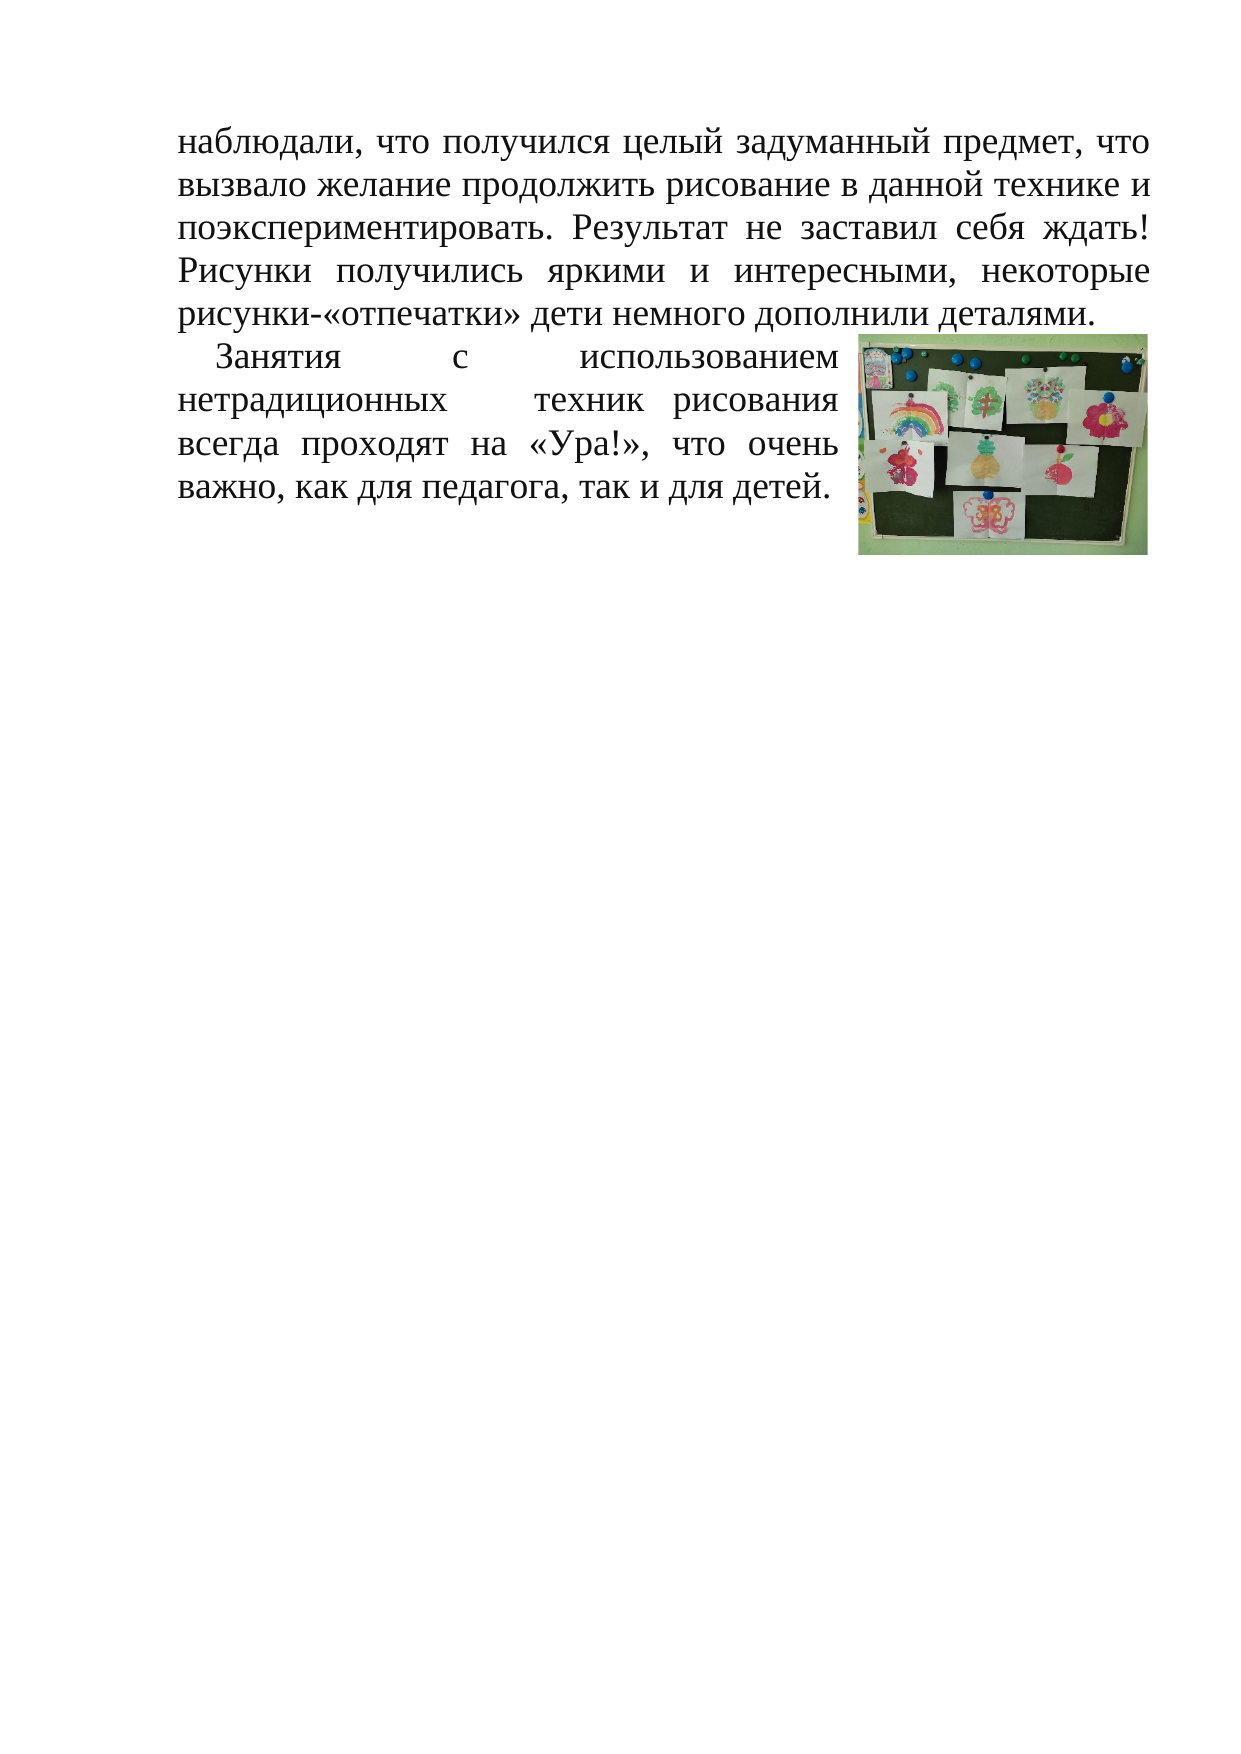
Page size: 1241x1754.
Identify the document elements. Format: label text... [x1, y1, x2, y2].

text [177, 118, 1152, 334]
text Занятия с использованием нетрадиционных техник рисования всегда проходят на «Ура!», что очень важно, как для педагога, так и для детей. [177, 334, 856, 506]
picture [856, 334, 1147, 553]
